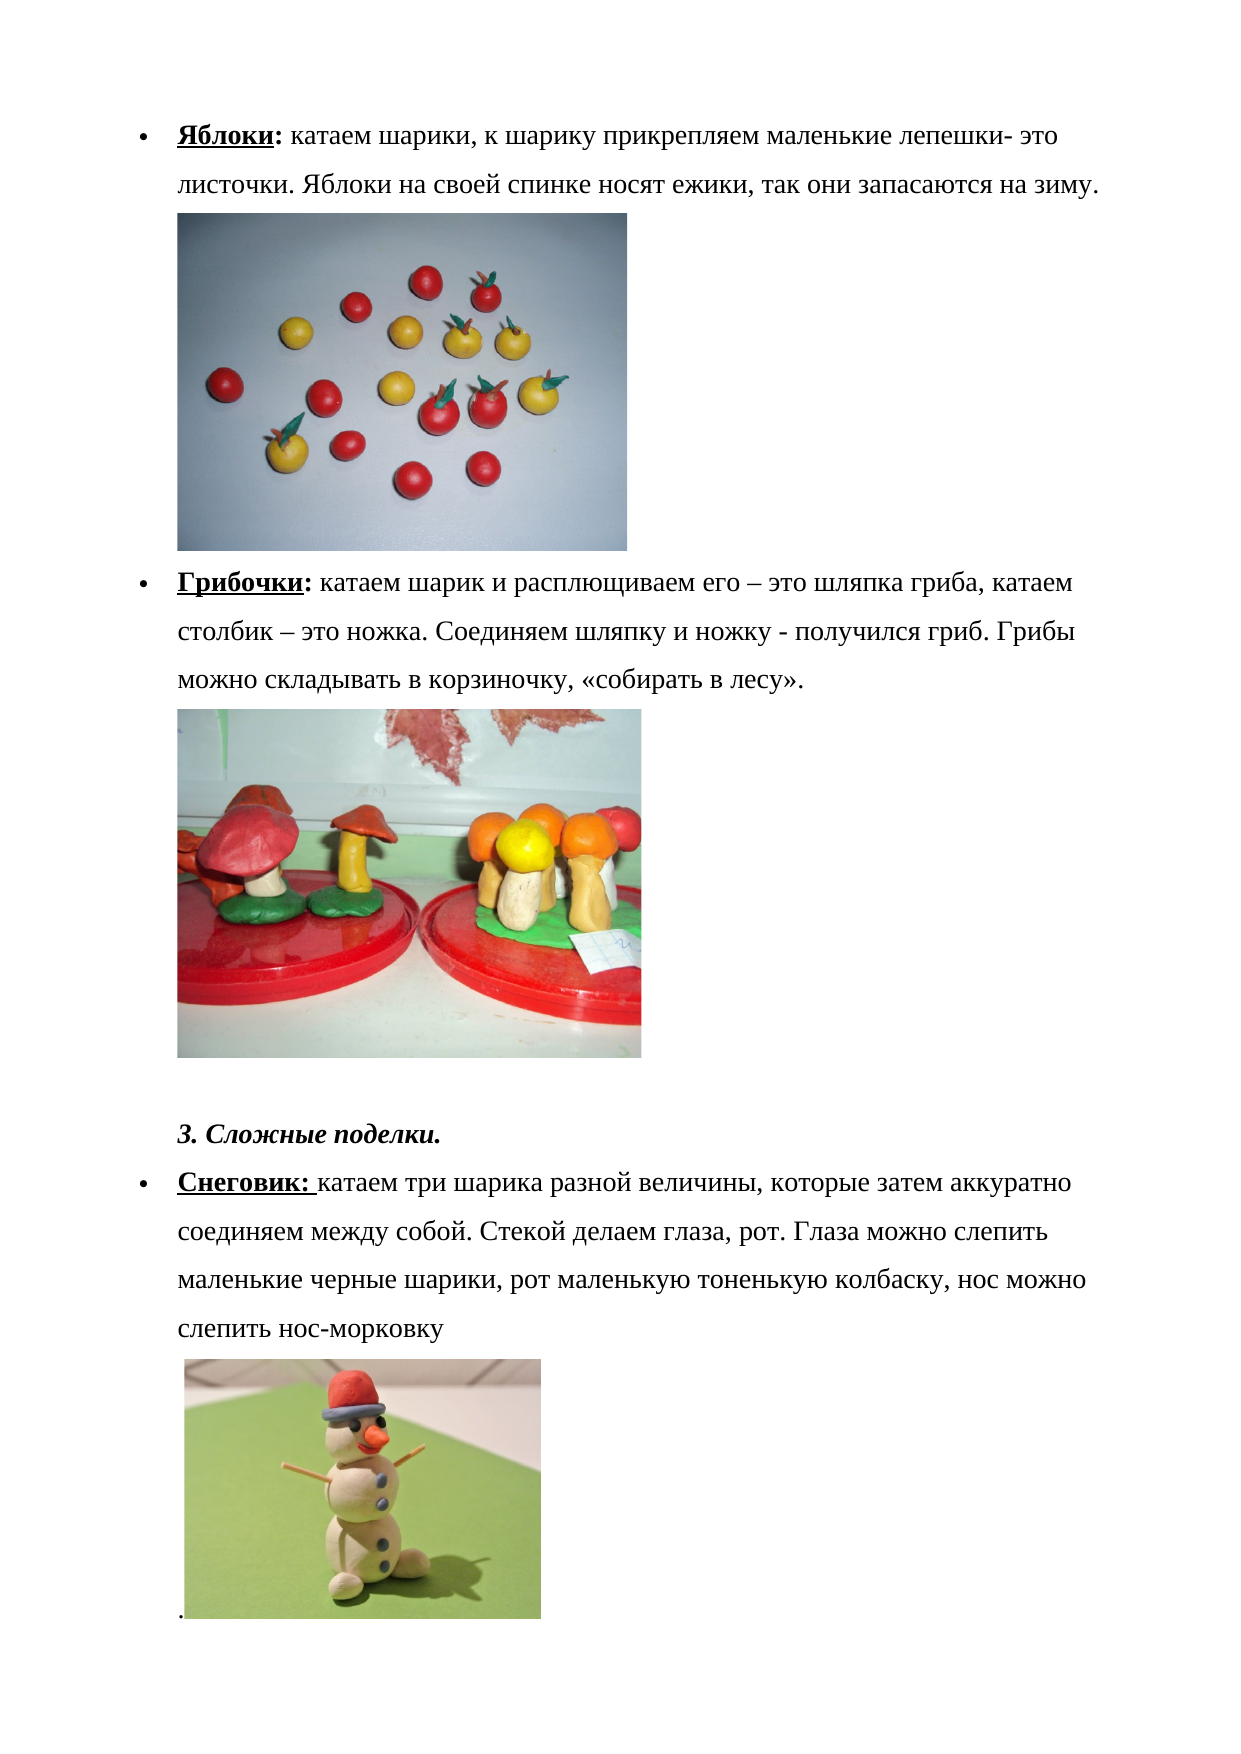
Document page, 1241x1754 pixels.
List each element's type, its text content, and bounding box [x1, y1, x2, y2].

list Снеговик: катаем три шарика разной величины, которые затем аккуратно соединяем между собой. Стекой делаем глаза, рот. Глаза можно слепить маленькие черные шарики, рот маленькую тоненькую колбаску, нос можно слепить нос-морковку [140, 1165, 1152, 1343]
text 3. Сложные поделки. [177, 1117, 1152, 1149]
picture [177, 709, 642, 1058]
picture [184, 1359, 541, 1619]
picture [177, 213, 628, 551]
